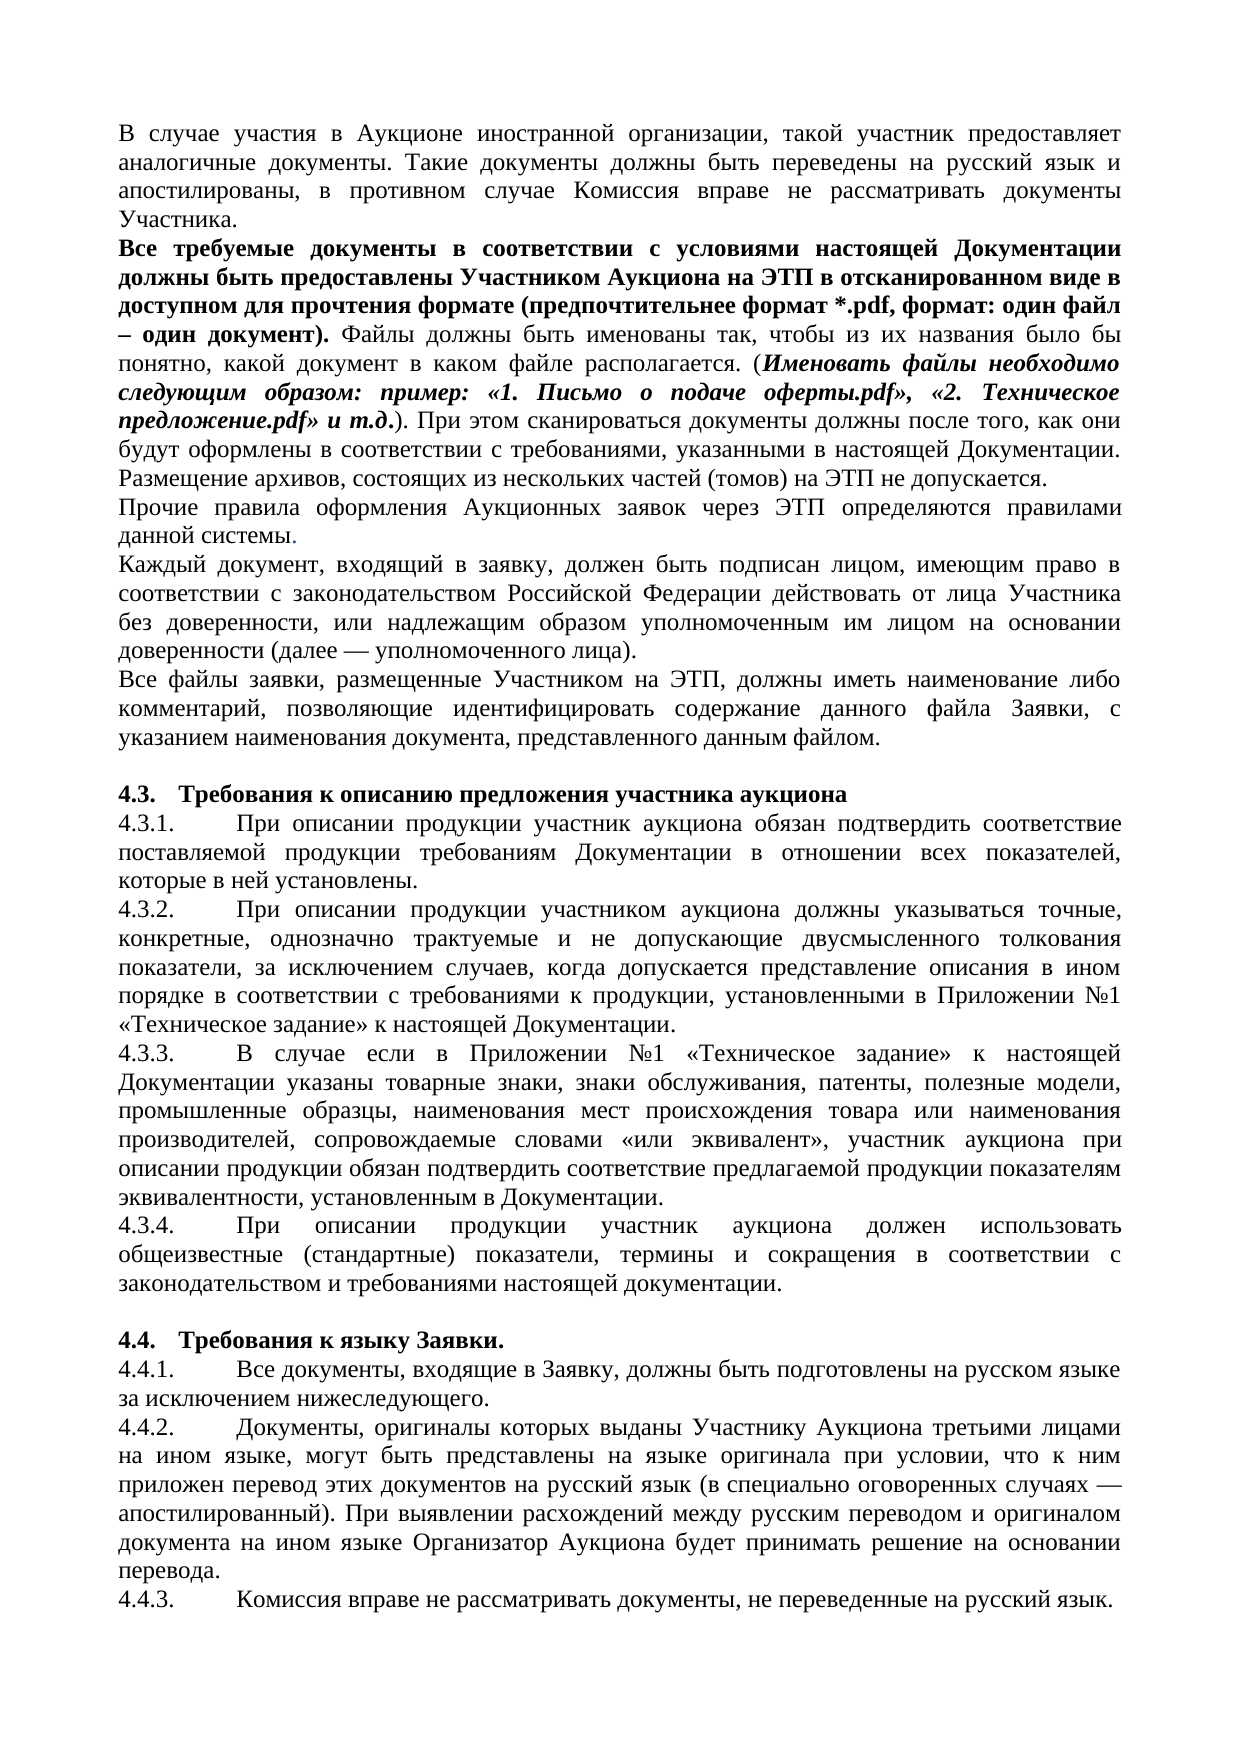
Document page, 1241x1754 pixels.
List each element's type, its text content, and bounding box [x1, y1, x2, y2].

text Прочие правила оформления Аукционных заявок через ЭТП определяются правилами данной системы. [118, 492, 1122, 549]
subtitle Требования к языку Заявки. [118, 1326, 1122, 1354]
subtitle Требования к описанию предложения участника аукциона [118, 779, 1122, 808]
text Все требуемые документы в соответствии с условиями настоящей Документации должны быть предоставлены Участником Аукциона на ЭТП в отсканированном виде в доступном для прочтения формате (предпочтительнее формат *.pdf, формат: один файл – один документ). Файлы должны быть именованы так, чтобы из их названия было бы понятно, какой документ в каком файле располагается. (Именовать файлы необходимо следующим образом: пример: «1. Письмо о подаче оферты.pdf», «2. Техническое предложение.pdf» и т.д.). При этом сканироваться документы должны после того, как они будут оформлены в соответствии с требованиями, указанными в настоящей Документации. Размещение архивов, состоящих из нескольких частей (томов) на ЭТП не допускается. [118, 233, 1122, 492]
list Документы, оригиналы которых выданы Участнику Аукциона третьими лицами на ином языке, могут быть представлены на языке оригинала при условии, что к ним приложен перевод этих документов на русский язык (в специально оговоренных случаях — апостилированный). При выявлении расхождений между русским переводом и оригиналом документа на ином языке Организатор Аукциона будет принимать решение на основании перевода. [118, 1412, 1122, 1584]
list Все файлы заявки, размещенные Участником на ЭТП, должны иметь наименование либо комментарий, позволяющие идентифицировать содержание данного файла Заявки, с указанием наименования документа, представленного данным файлом. [118, 664, 1122, 751]
subtitle При описании продукции участником аукциона должны указываться точные, конкретные, однозначно трактуемые и не допускающие двусмысленного толкования показатели, за исключением случаев, когда допускается представление описания в ином порядке в соответствии с требованиями к продукции, установленными в Приложении №1 «Техническое задание» к настоящей Документации. [118, 894, 1122, 1038]
text В случае участия в Аукционе иностранной организации, такой участник предоставляет аналогичные документы. Такие документы должны быть переведены на русский язык и апостилированы, в противном случае Комиссия вправе не рассматривать документы Участника. [118, 118, 1122, 233]
subtitle При описании продукции участник аукциона должен использовать общеизвестные (стандартные) показатели, термины и сокращения в соответствии с законодательством и требованиями настоящей документации. [118, 1211, 1122, 1297]
subtitle При описании продукции участник аукциона обязан подтвердить соответствие поставляемой продукции требованиям Документации в отношении всех показателей, которые в ней установлены. [118, 808, 1122, 894]
list Каждый документ, входящий в заявку, должен быть подписан лицом, имеющим право в соответствии с законодательством Российской Федерации действовать от лица Участника без доверенности, или надлежащим образом уполномоченным им лицом на основании доверенности (далее — уполномоченного лица). [118, 549, 1122, 664]
subtitle В случае если в Приложении №1 «Техническое задание» к настоящей Документации указаны товарные знаки, знаки обслуживания, патенты, полезные модели, промышленные образцы, наименования мест происхождения товара или наименования производителей, сопровождаемые словами «или эквивалент», участник аукциона при описании продукции обязан подтвердить соответствие предлагаемой продукции показателям эквивалентности, установленным в Документации. [118, 1038, 1122, 1211]
list Комиссия вправе не рассматривать документы, не переведенные на русский язык. [118, 1584, 1122, 1613]
list Все документы, входящие в Заявку, должны быть подготовлены на русском языке за исключением нижеследующего. [118, 1354, 1122, 1412]
